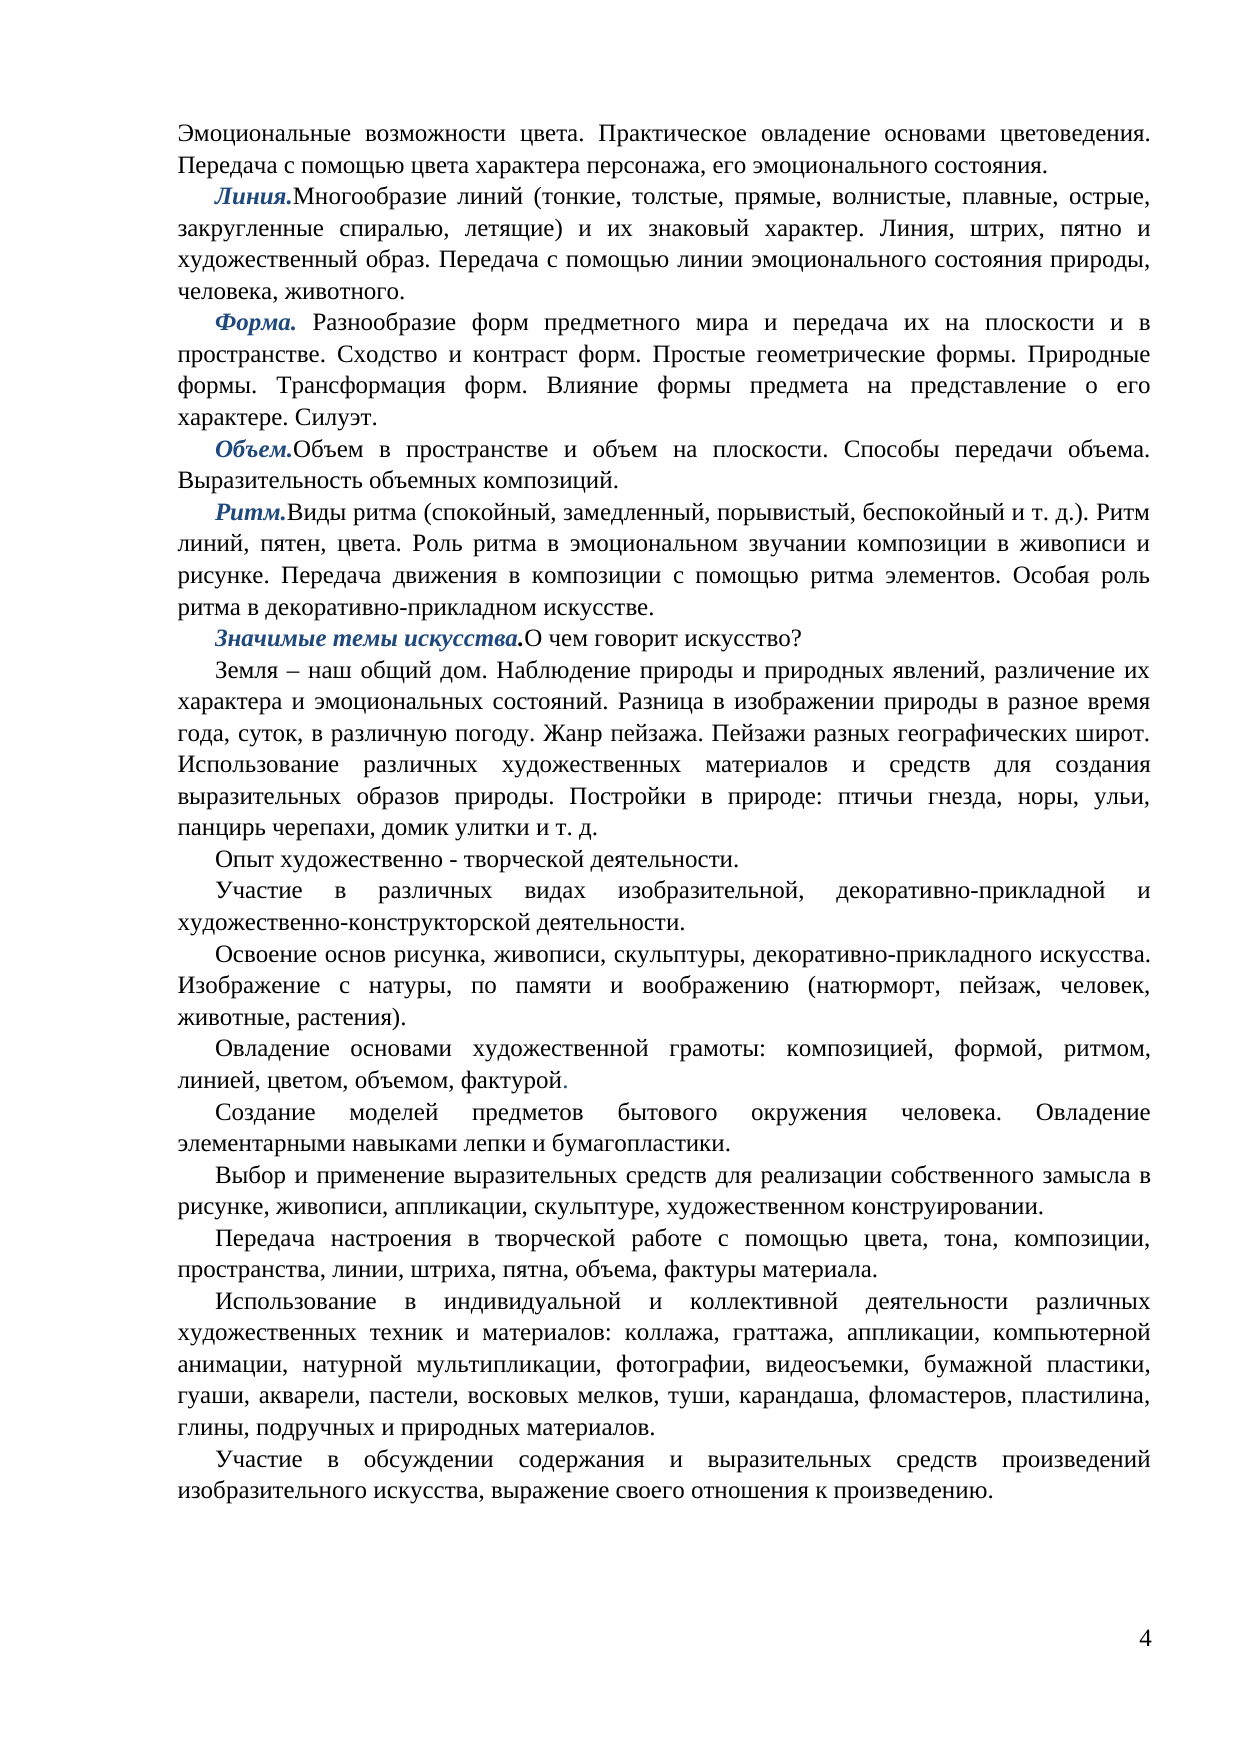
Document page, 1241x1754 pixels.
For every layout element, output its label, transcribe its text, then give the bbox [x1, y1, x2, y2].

text Объем.Объем в пространстве и объем на плоскости. Способы передачи объема. Выразительность объемных композиций. [177, 434, 1152, 494]
text Овладение основами художественной грамоты: композицией, формой, ритмом, линией, цветом, объемом, фактурой. [177, 1033, 1152, 1094]
text Освоение основ рисунка, живописи, скульптуры, декоративно-прикладного искусства. Изображение с натуры, по памяти и воображению (натюрморт, пейзаж, человек, животные, растения). [177, 939, 1152, 1031]
text Значимые темы искусства.О чем говорит искусство? [177, 623, 1152, 652]
text Участие в обсуждении содержания и выразительных средств произведений изобразительного искусства, выражение своего отношения к произведению. [177, 1444, 1152, 1504]
text Участие в различных видах изобразительной, декоративно-прикладной и художественно-конструкторской деятельности. [177, 876, 1152, 936]
text Использование в индивидуальной и коллективной деятельности различных художественных техник и материалов: коллажа, граттажа, аппликации, компьютерной анимации, натурной мультипликации, фотографии, видеосъемки, бумажной пластики, гуаши, акварели, пастели, восковых мелков, туши, карандаша, фломастеров, пластилина, глины, подручных и природных материалов. [177, 1286, 1152, 1441]
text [177, 118, 1152, 178]
text Форма. Разнообразие форм предметного мира и передача их на плоскости и в пространстве. Сходство и контраст форм. Простые геометрические формы. Природные формы. Трансформация форм. Влияние формы предмета на представление о его характере. Силуэт. [177, 307, 1152, 431]
text Создание моделей предметов бытового окружения человека. Овладение элементарными навыками лепки и бумагопластики. [177, 1097, 1152, 1157]
text Опыт художественно - творческой деятельности. [177, 844, 1152, 873]
text Линия.Многообразие линий (тонкие, толстые, прямые, волнистые, плавные, острые, закругленные спиралью, летящие) и их знаковый характер. Линия, штрих, пятно и художественный образ. Передача с помощью линии эмоционального состояния природы, человека, животного. [177, 181, 1152, 305]
text Ритм.Виды ритма (спокойный, замедленный, порывистый, беспокойный и т. д.). Ритм линий, пятен, цвета. Роль ритма в эмоциональном звучании композиции в живописи и рисунке. Передача движения в композиции с помощью ритма элементов. Особая роль ритма в декоративно-прикладном искусстве. [177, 497, 1152, 620]
text Земля – наш общий дом. Наблюдение природы и природных явлений, различение их характера и эмоциональных состояний. Разница в изображении природы в разное время года, суток, в различную погоду. Жанр пейзажа. Пейзажи разных географических широт. Использование различных художественных материалов и средств для создания выразительных образов природы. Постройки в природе: птичьи гнезда, норы, ульи, панцирь черепахи, домик улитки и т. д. [177, 655, 1152, 841]
text Передача настроения в творческой работе с помощью цвета, тона, композиции, пространства, линии, штриха, пятна, объема, фактуры материала. [177, 1223, 1152, 1283]
text Выбор и применение выразительных средств для реализации собственного замысла в рисунке, живописи, аппликации, скульптуре, художественном конструировании. [177, 1160, 1152, 1220]
